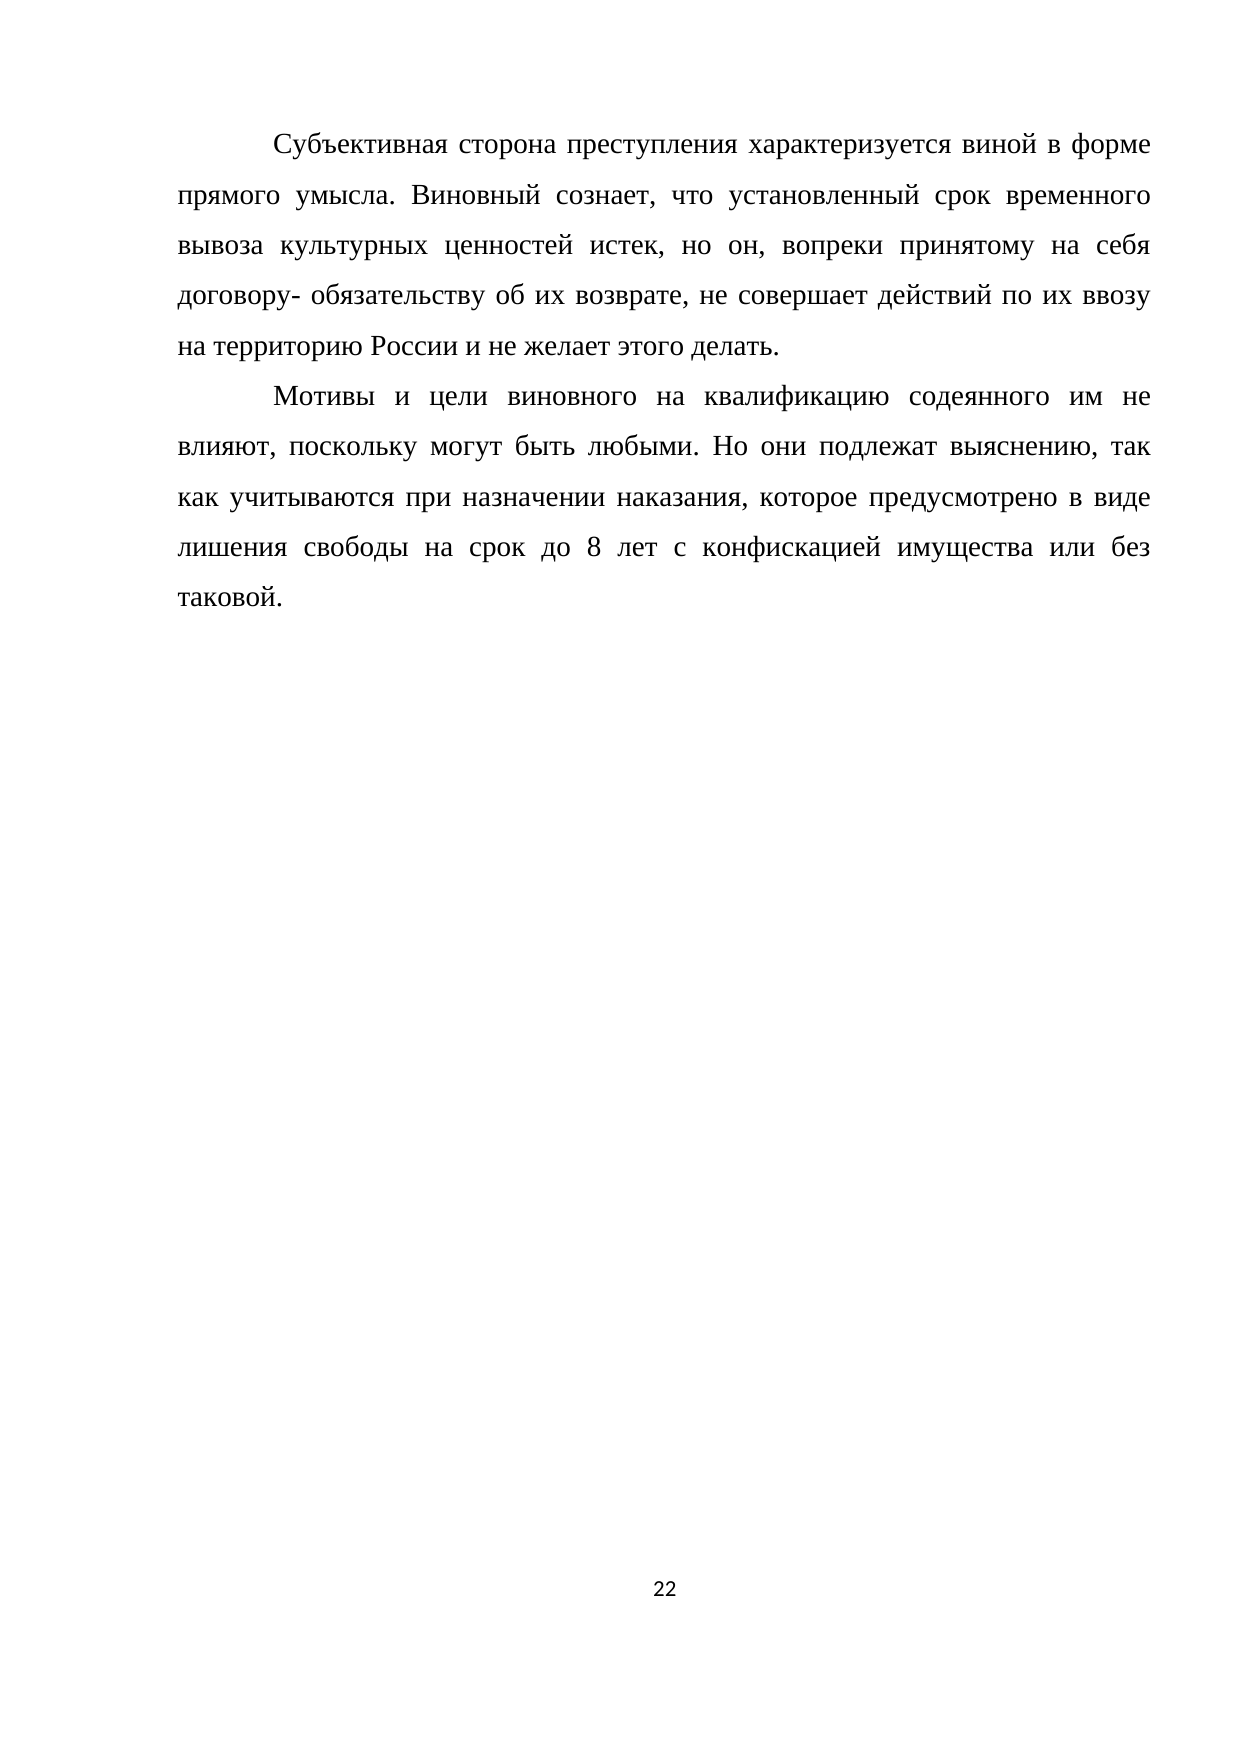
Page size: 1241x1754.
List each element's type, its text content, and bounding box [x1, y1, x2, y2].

text Субъективная сторона преступления характеризуется виной в форме прямого умысла. Виновный сознает, что установленный срок временного вывоза культурных ценностей истек, но он, вопреки принятому на себя договору- обязательству об их возврате, не совершает действий по их ввозу на территорию России и не желает этого делать. [177, 126, 1152, 361]
text Мотивы и цели виновного на квалификацию содеянного им не влияют, поскольку могут быть любыми. Но они подлежат выяснению, так как учитываются при назначении наказания, которое предусмотрено в виде лишения свободы на срок до 8 лет с конфискацией имущества или без таковой. [177, 378, 1152, 613]
